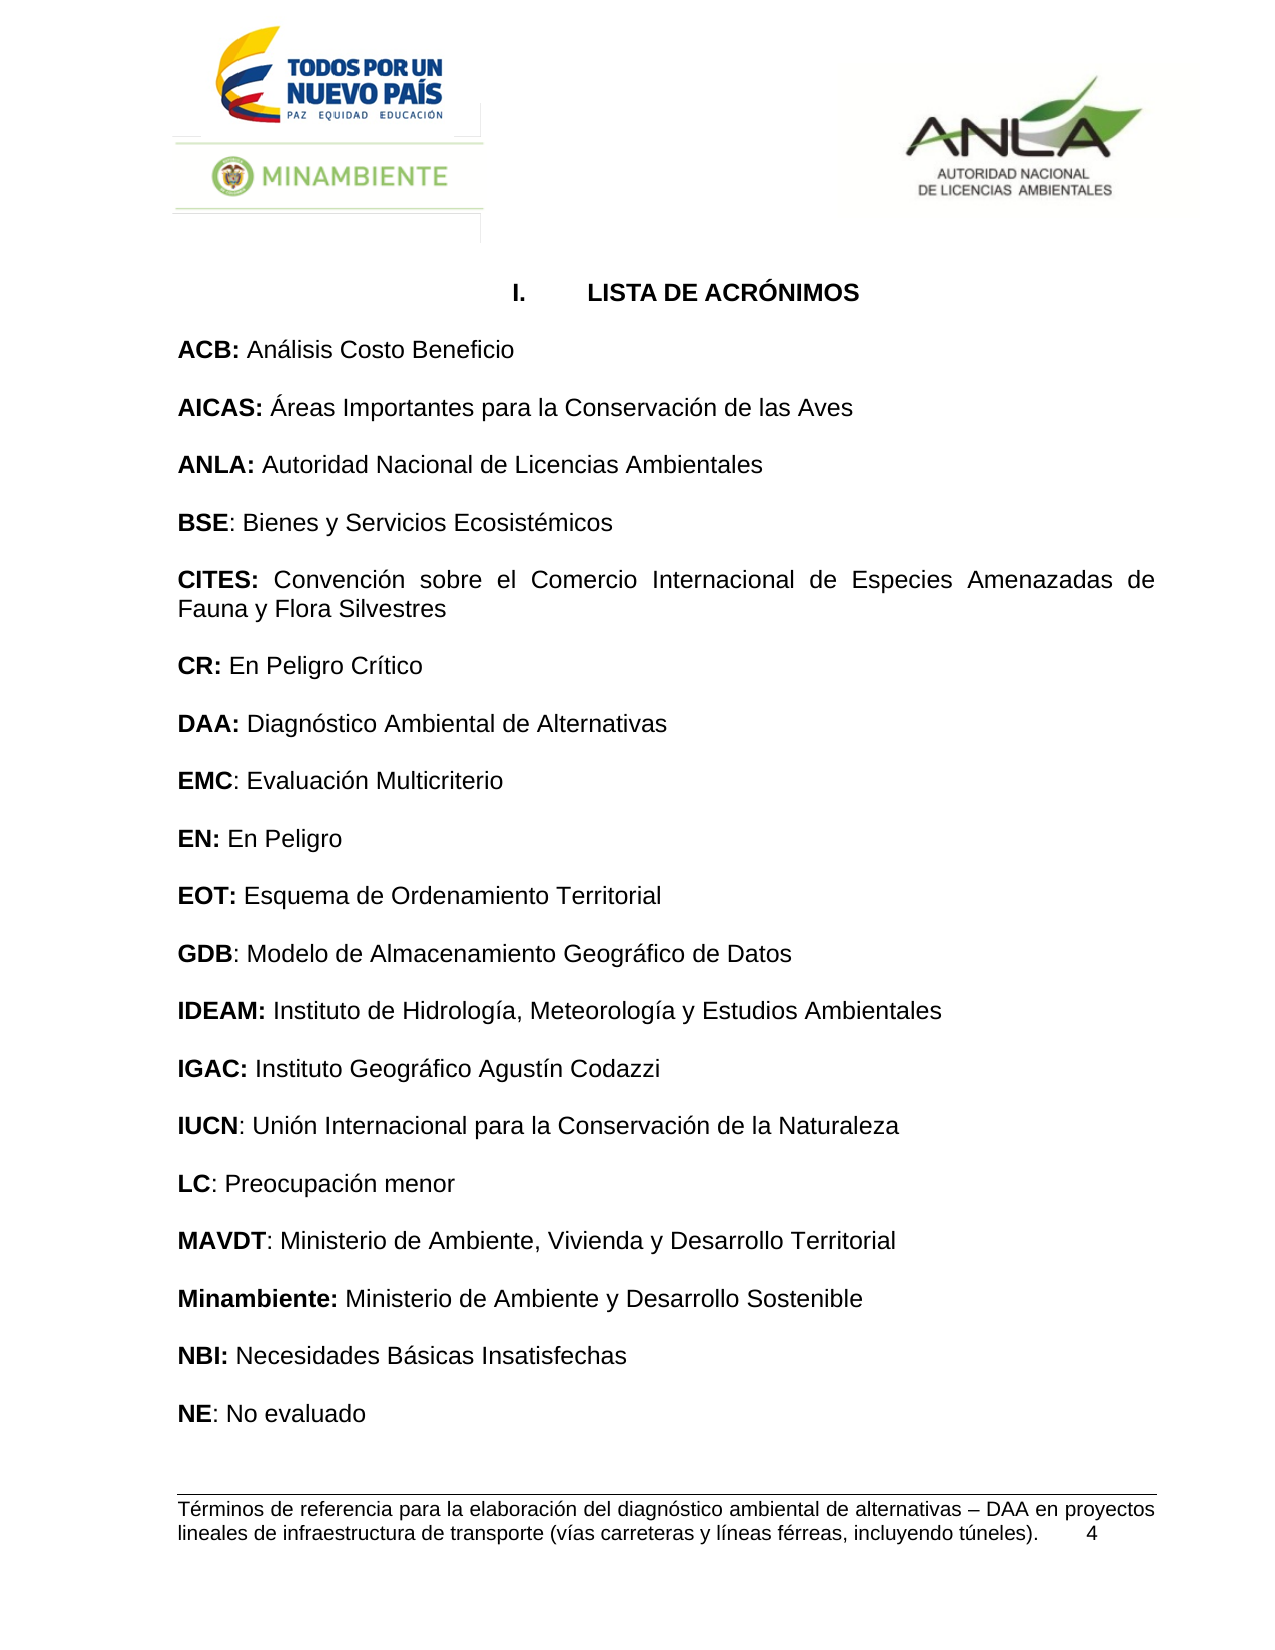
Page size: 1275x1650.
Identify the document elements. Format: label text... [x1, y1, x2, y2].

text IDEAM: Instituto de Hidrología, Meteorología y Estudios Ambientales [177, 996, 1157, 1025]
title LISTA DE ACRÓNIMOS [215, 277, 1157, 306]
text GDB: Modelo de Almacenamiento Geográfico de Datos [177, 939, 1157, 967]
text AICAS: Áreas Importantes para la Conservación de las Aves [177, 392, 1157, 421]
picture [837, 63, 1200, 218]
text BSE: Bienes y Servicios Ecosistémicos [177, 507, 1157, 536]
text ACB: Análisis Costo Beneficio [177, 335, 1157, 364]
text IGAC: Instituto Geográfico Agustín Codazzi [177, 1054, 1157, 1082]
text EOT: Esquema de Ordenamiento Territorial [177, 881, 1157, 910]
picture [172, 16, 487, 243]
text IUCN: Unión Internacional para la Conservación de la Naturaleza [177, 1111, 1157, 1140]
text NE: No evaluado [177, 1399, 1157, 1427]
text CR: En Peligro Crítico [177, 651, 1157, 680]
text EMC: Evaluación Multicriterio [177, 766, 1157, 795]
text Minambiente: Ministerio de Ambiente y Desarrollo Sostenible [177, 1284, 1157, 1312]
text LC: Preocupación menor [177, 1169, 1157, 1197]
text DAA: Diagnóstico Ambiental de Alternativas [177, 709, 1157, 737]
text EN: En Peligro [177, 824, 1157, 852]
text CITES: Convención sobre el Comercio Internacional de Especies Amenazadas de Fauna y Flora Silvestres [177, 565, 1157, 622]
text MAVDT: Ministerio de Ambiente, Vivienda y Desarrollo Territorial [177, 1226, 1157, 1255]
text ANLA: Autoridad Nacional de Licencias Ambientales [177, 450, 1157, 479]
text NBI: Necesidades Básicas Insatisfechas [177, 1341, 1157, 1370]
